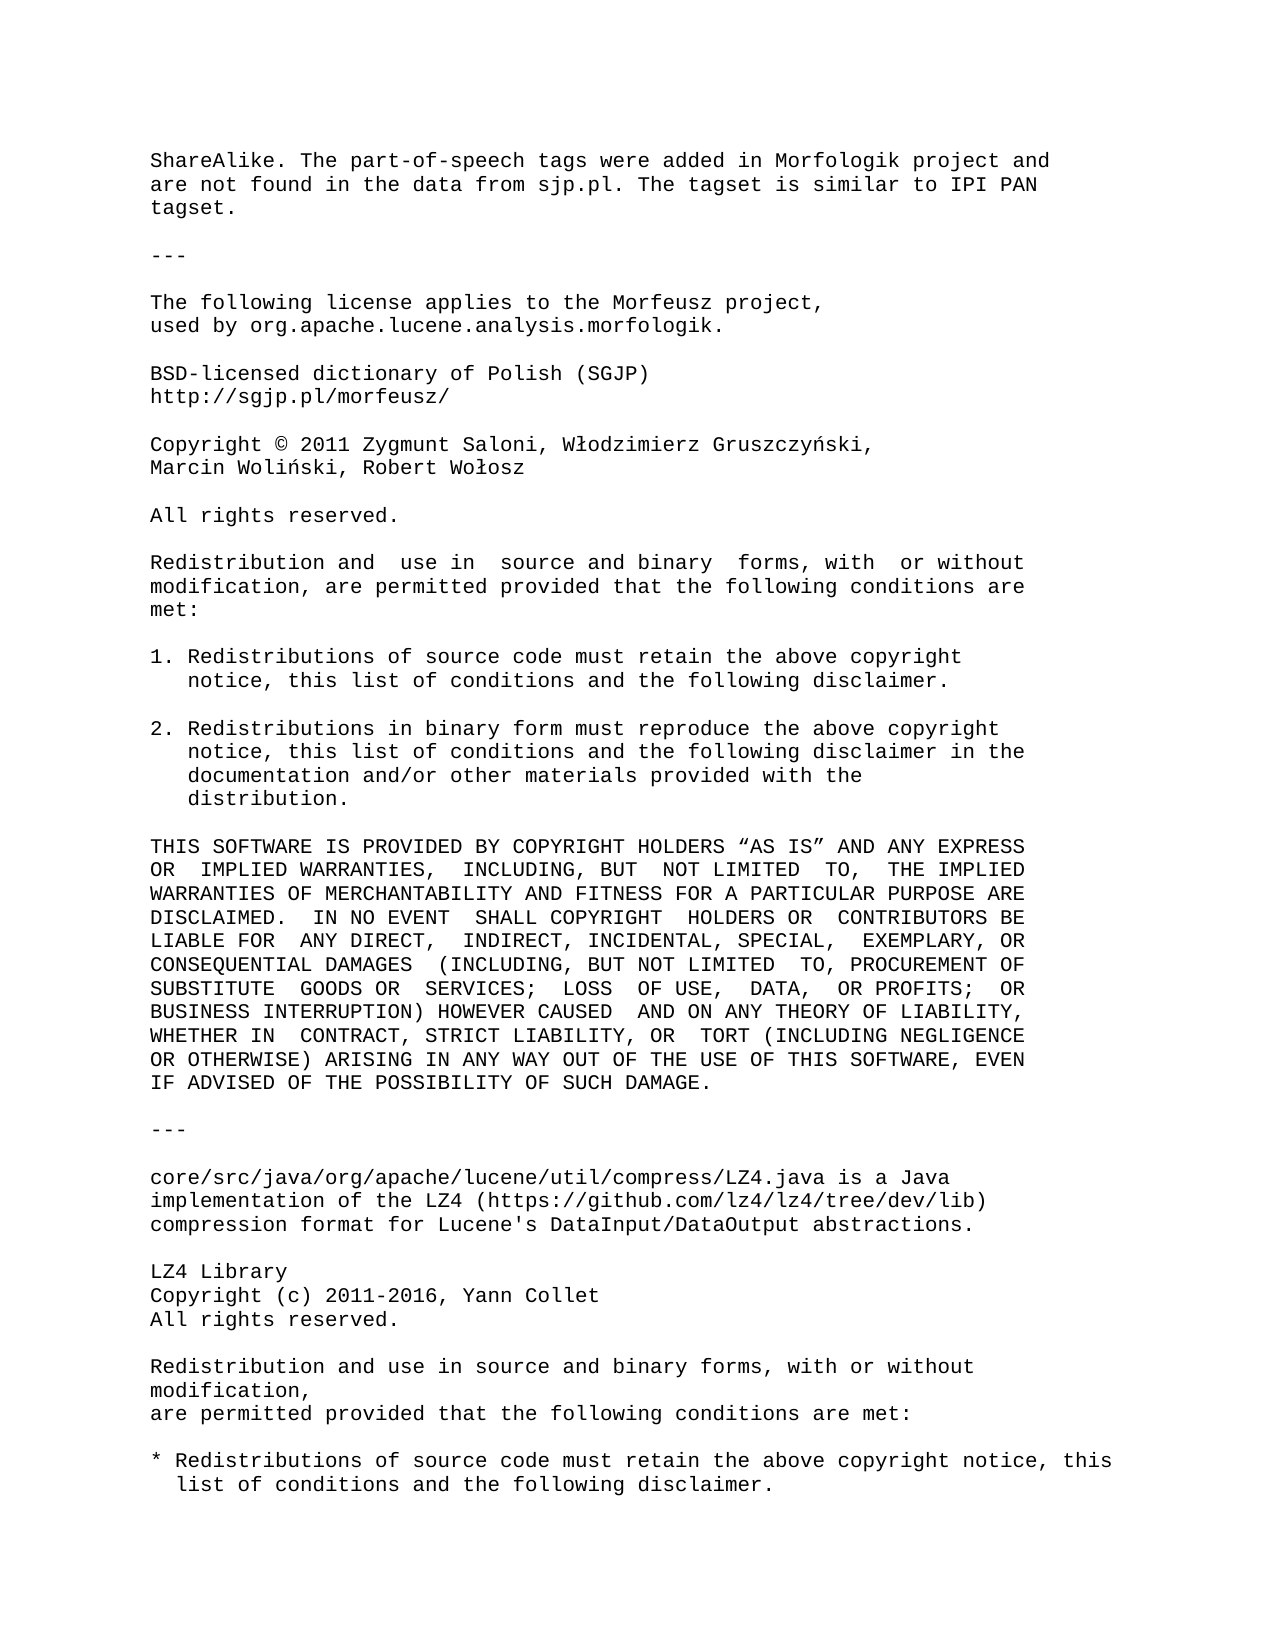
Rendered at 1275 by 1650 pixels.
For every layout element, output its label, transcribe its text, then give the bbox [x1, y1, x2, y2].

text All rights reserved. [150, 1309, 1125, 1332]
text ShareAlike. The part-of-speech tags were added in Morfologik project and [150, 150, 1125, 174]
text compression format for Lucene's DataInput/DataOutput abstractions. [150, 1214, 1125, 1238]
text CONSEQUENTIAL DAMAGES (INCLUDING, BUT NOT LIMITED TO, PROCUREMENT OF [150, 954, 1125, 978]
text tagset. [150, 197, 1125, 221]
text modification, are permitted provided that the following conditions are [150, 576, 1125, 599]
text 2. Redistributions in binary form must reproduce the above copyright [150, 717, 1125, 741]
text SUBSTITUTE GOODS OR SERVICES; LOSS OF USE, DATA, OR PROFITS; OR [150, 978, 1125, 1001]
text Redistribution and use in source and binary forms, with or without modification, [150, 1356, 1125, 1403]
text 1. Redistributions of source code must retain the above copyright [150, 647, 1125, 670]
text DISCLAIMED. IN NO EVENT SHALL COPYRIGHT HOLDERS OR CONTRIBUTORS BE [150, 907, 1125, 930]
text documentation and/or other materials provided with the [150, 765, 1125, 788]
text notice, this list of conditions and the following disclaimer. [150, 670, 1125, 694]
text are permitted provided that the following conditions are met: [150, 1403, 1125, 1427]
text met: [150, 599, 1125, 623]
text BSD-licensed dictionary of Polish (SGJP) [150, 363, 1125, 386]
text Redistribution and use in source and binary forms, with or without [150, 552, 1125, 576]
text IF ADVISED OF THE POSSIBILITY OF SUCH DAMAGE. [150, 1072, 1125, 1096]
text Copyright (c) 2011-2016, Yann Collet [150, 1285, 1125, 1309]
text The following license applies to the Morfeusz project, [150, 292, 1125, 316]
text OR IMPLIED WARRANTIES, INCLUDING, BUT NOT LIMITED TO, THE IMPLIED [150, 859, 1125, 883]
text WHETHER IN CONTRACT, STRICT LIABILITY, OR TORT (INCLUDING NEGLIGENCE [150, 1025, 1125, 1048]
text core/src/java/org/apache/lucene/util/compress/LZ4.java is a Java [150, 1167, 1125, 1190]
text --- [150, 244, 1125, 268]
text notice, this list of conditions and the following disclaimer in the [150, 741, 1125, 765]
text --- [150, 1119, 1125, 1143]
text THIS SOFTWARE IS PROVIDED BY COPYRIGHT HOLDERS “AS IS” AND ANY EXPRESS [150, 836, 1125, 859]
text All rights reserved. [150, 505, 1125, 528]
text BUSINESS INTERRUPTION) HOWEVER CAUSED AND ON ANY THEORY OF LIABILITY, [150, 1001, 1125, 1025]
text LIABLE FOR ANY DIRECT, INDIRECT, INCIDENTAL, SPECIAL, EXEMPLARY, OR [150, 930, 1125, 954]
text list of conditions and the following disclaimer. [150, 1474, 1125, 1498]
text Copyright © 2011 Zygmunt Saloni, Włodzimierz Gruszczyński, [150, 434, 1125, 457]
text are not found in the data from sjp.pl. The tagset is similar to IPI PAN [150, 174, 1125, 197]
text WARRANTIES OF MERCHANTABILITY AND FITNESS FOR A PARTICULAR PURPOSE ARE [150, 883, 1125, 907]
text * Redistributions of source code must retain the above copyright notice, this [150, 1451, 1125, 1474]
text LZ4 Library [150, 1261, 1125, 1285]
text distribution. [150, 788, 1125, 812]
text Marcin Woliński, Robert Wołosz [150, 457, 1125, 481]
text implementation of the LZ4 (https://github.com/lz4/lz4/tree/dev/lib) [150, 1190, 1125, 1214]
text OR OTHERWISE) ARISING IN ANY WAY OUT OF THE USE OF THIS SOFTWARE, EVEN [150, 1048, 1125, 1072]
text used by org.apache.lucene.analysis.morfologik. [150, 316, 1125, 339]
text http://sgjp.pl/morfeusz/ [150, 386, 1125, 410]
